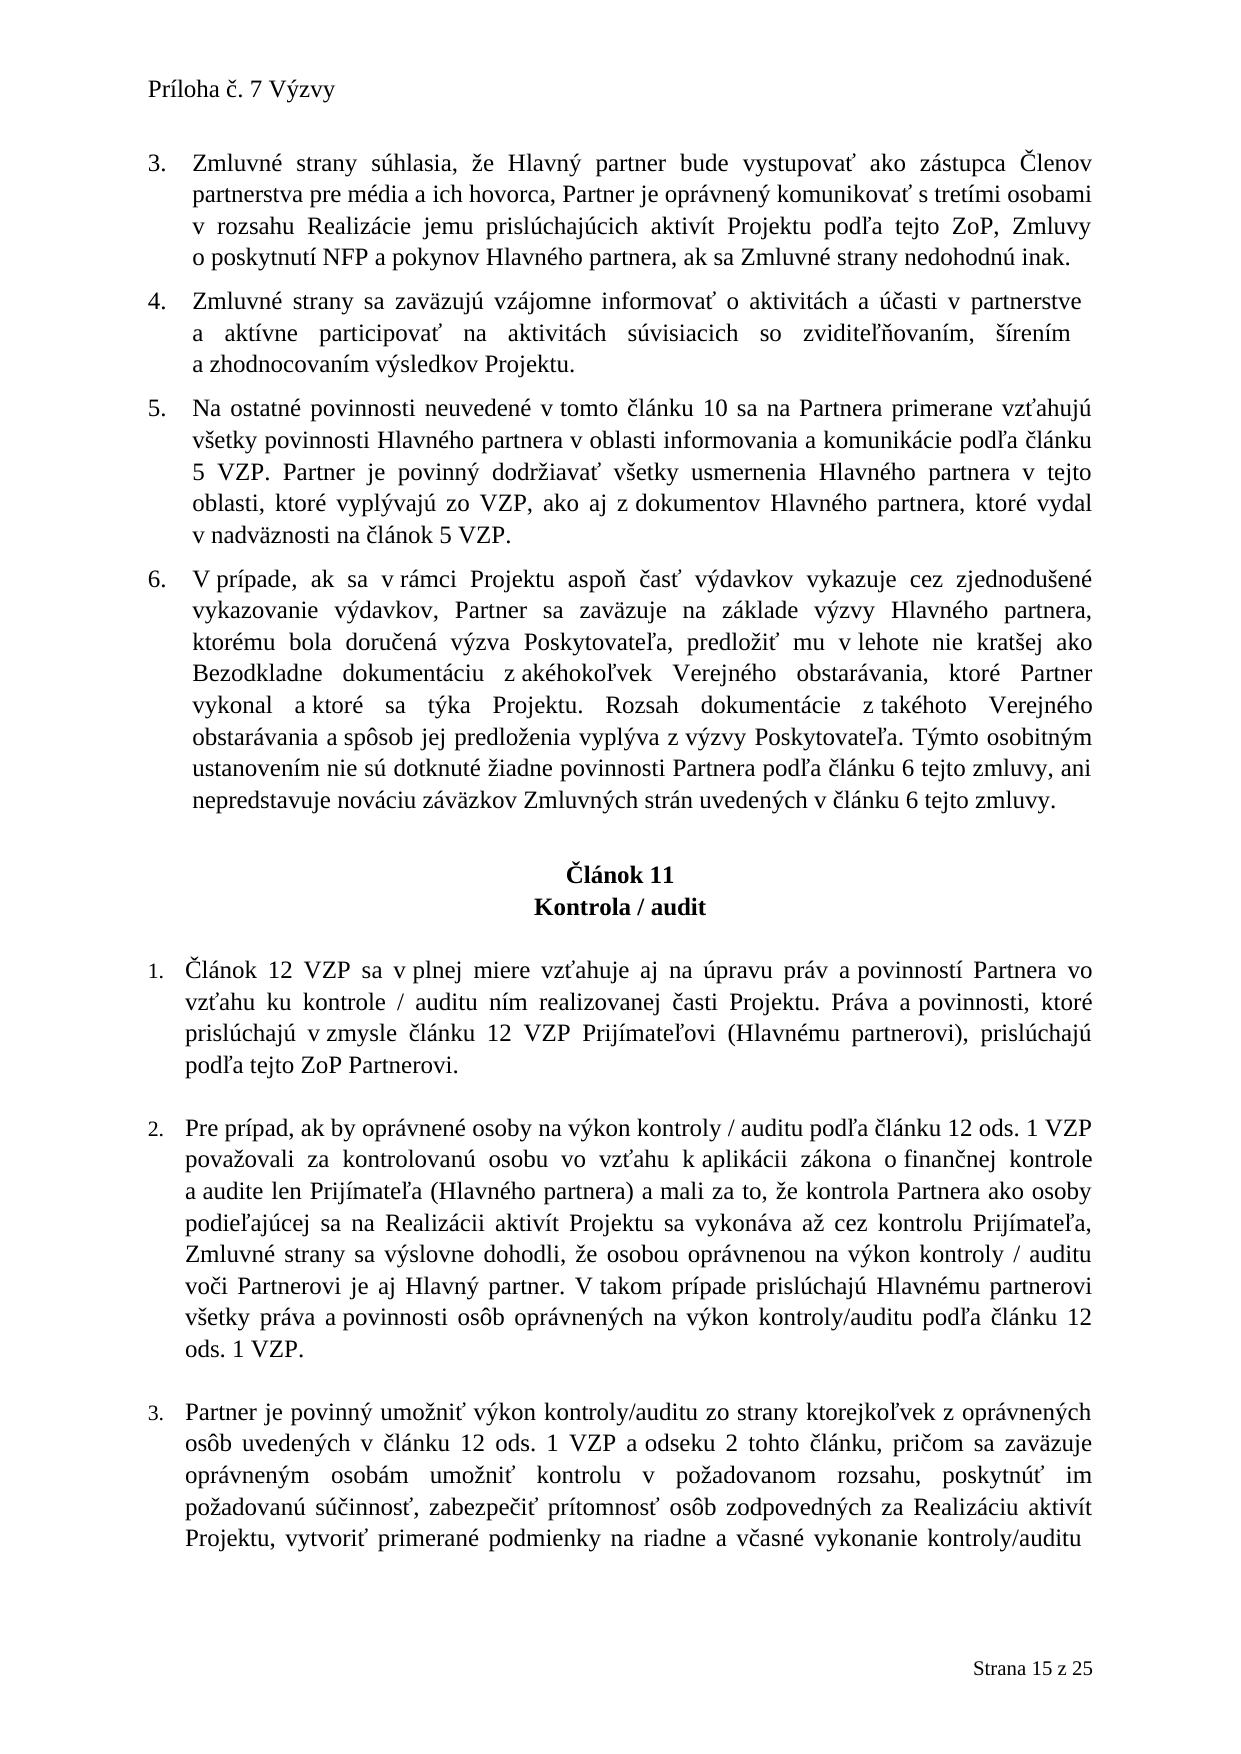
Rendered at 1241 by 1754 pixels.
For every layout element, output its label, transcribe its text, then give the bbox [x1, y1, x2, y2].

list V prípade, ak sa v rámci Projektu aspoň časť výdavkov vykazuje cez zjednodušené vykazovanie výdavkov, Partner sa zaväzuje na základe výzvy Hlavného partnera, ktorému bola doručená výzva Poskytovateľa, predložiť mu v lehote nie kratšej ako Bezodkladne dokumentáciu z akéhokoľvek Verejného obstarávania, ktoré Partner vykonal a ktoré sa týka Projektu. Rozsah dokumentácie z takéhoto Verejného obstarávania a spôsob jej predloženia vyplýva z výzvy Poskytovateľa. Týmto osobitným ustanovením nie sú dotknuté žiadne povinnosti Partnera podľa článku 6 tejto zmluvy, ani nepredstavuje nováciu záväzkov Zmluvných strán uvedených v článku 6 tejto zmluvy. [148, 564, 1093, 813]
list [148, 1397, 1093, 1552]
list Na ostatné povinnosti neuvedené v tomto článku 10 sa na Partnera primerane vzťahujú všetky povinnosti Hlavného partnera v oblasti informovania a komunikácie podľa článku 5 VZP. Partner je povinný dodržiavať všetky usmernenia Hlavného partnera v tejto oblasti, ktoré vyplývajú zo VZP, ako aj z dokumentov Hlavného partnera, ktoré vydal v nadväznosti na článok 5 VZP. [148, 393, 1093, 548]
list Zmluvné strany súhlasia, že Hlavný partner bude vystupovať ako zástupca Členov partnerstva pre média a ich hovorca, Partner je oprávnený komunikovať s tretími osobami v rozsahu Realizácie jemu prislúchajúcich aktivít Projektu podľa tejto ZoP, Zmluvy o poskytnutí NFP a pokynov Hlavného partnera, ak sa Zmluvné strany nedohodnú inak. [148, 148, 1093, 271]
list Zmluvné strany sa zaväzujú vzájomne informovať o aktivitách a účasti v partnerstve a aktívne participovať na aktivitách súvisiacich so zviditeľňovaním, šírením a zhodnocovaním výsledkov Projektu. [148, 286, 1093, 378]
list Článok 12 VZP sa v plnej miere vzťahuje aj na úpravu práv a povinností Partnera vo vzťahu ku kontrole / auditu ním realizovanej časti Projektu. Práva a povinnosti, ktoré prislúchajú v zmysle článku 12 VZP Prijímateľovi (Hlavnému partnerovi), prislúchajú podľa tejto ZoP Partnerovi. [148, 955, 1093, 1078]
text Článok 11 [148, 860, 1093, 889]
list Pre prípad, ak by oprávnené osoby na výkon kontroly / auditu podľa článku 12 ods. 1 VZP považovali za kontrolovanú osobu vo vzťahu k aplikácii zákona o finančnej kontrole a audite len Prijímateľa (Hlavného partnera) a mali za to, že kontrola Partnera ako osoby podieľajúcej sa na Realizácii aktivít Projektu sa vykonáva až cez kontrolu Prijímateľa, Zmluvné strany sa výslovne dohodli, že osobou oprávnenou na výkon kontroly / auditu voči Partnerovi je aj Hlavný partner. V takom prípade prislúchajú Hlavnému partnerovi všetky práva a povinnosti osôb oprávnených na výkon kontroly/auditu podľa článku 12 ods. 1 VZP. [148, 1113, 1093, 1363]
text Kontrola / audit [148, 892, 1093, 921]
